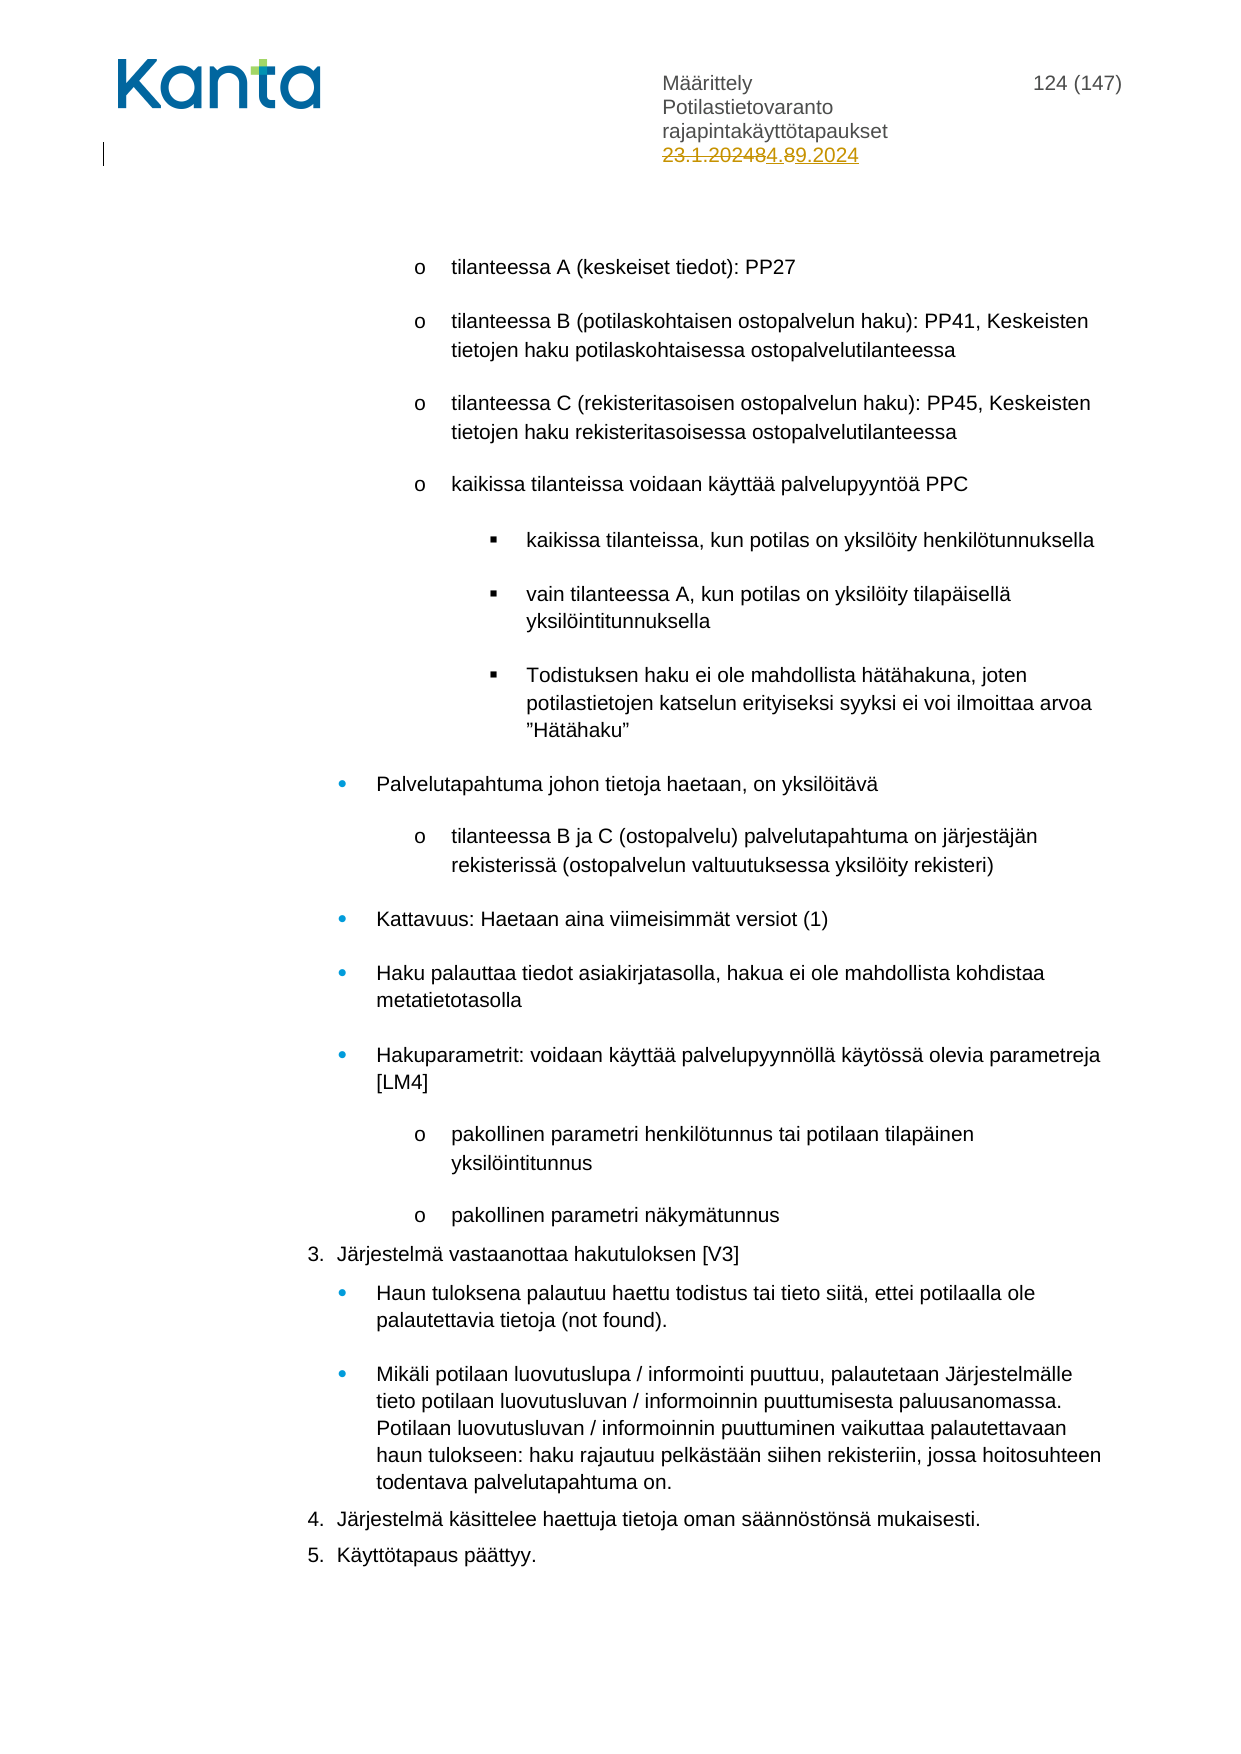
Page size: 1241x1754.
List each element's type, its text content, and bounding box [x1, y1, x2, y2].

list Palvelutapahtuma johon tietoja haetaan, on yksilöitävä [339, 768, 1107, 796]
list Järjestelmä vastaanottaa hakutuloksen [V3] [307, 1241, 1107, 1265]
list Haku palauttaa tiedot asiakirjatasolla, hakua ei ole mahdollista kohdistaa metatietotasolla [339, 958, 1107, 1012]
list Haun tuloksena palautuu haettu todistus tai tieto siitä, ettei potilaalla ole palautettavia tietoja (not found). [339, 1277, 1107, 1332]
list pakollinen parametri näkymätunnus [414, 1202, 1107, 1229]
list Järjestelmä käsittelee haettuja tietoja oman säännöstönsä mukaisesti. [307, 1507, 1107, 1531]
list Kattavuus: Haetaan aina viimeisimmät versiot (1) [339, 904, 1107, 931]
list tilanteessa A (keskeiset tiedot): PP27 [414, 254, 1107, 281]
list Hakuparametrit: voidaan käyttää palvelupyynnöllä käytössä olevia parametreja [LM4] [339, 1039, 1107, 1093]
list Käyttötapaus päättyy. [307, 1542, 1107, 1566]
list kaikissa tilanteissa, kun potilas on yksilöity henkilötunnuksella [489, 525, 1107, 552]
list tilanteessa C (rekisteritasoisen ostopalvelun haku): PP45, Keskeisten tietojen haku rekisteritasoisessa ostopalvelutilanteessa [414, 389, 1107, 443]
list kaikissa tilanteissa voidaan käyttää palvelupyyntöä PPC [414, 471, 1107, 498]
picture [118, 59, 321, 109]
list Mikäli potilaan luovutuslupa / informointi puuttuu, palautetaan Järjestelmälle tieto potilaan luovutusluvan / informoinnin puuttumisesta paluusanomassa. Potilaan luovutusluvan / informoinnin puuttuminen vaikuttaa palautettavaan haun tulokseen: haku rajautuu pelkästään siihen rekisteriin, jossa hoitosuhteen todentava palvelutapahtuma on. [339, 1359, 1107, 1494]
list tilanteessa B ja C (ostopalvelu) palvelutapahtuma on järjestäjän rekisterissä (ostopalvelun valtuutuksessa yksilöity rekisteri) [414, 823, 1107, 877]
list tilanteessa B (potilaskohtaisen ostopalvelun haku): PP41, Keskeisten tietojen haku potilaskohtaisessa ostopalvelutilanteessa [414, 308, 1107, 362]
list Todistuksen haku ei ole mahdollista hätähakuna, joten potilastietojen katselun erityiseksi syyksi ei voi ilmoittaa arvoa ”Hätähaku” [489, 660, 1107, 741]
list vain tilanteessa A, kun potilas on yksilöity tilapäisellä yksilöintitunnuksella [489, 579, 1107, 633]
list pakollinen parametri henkilötunnus tai potilaan tilapäinen yksilöintitunnus [414, 1121, 1107, 1175]
